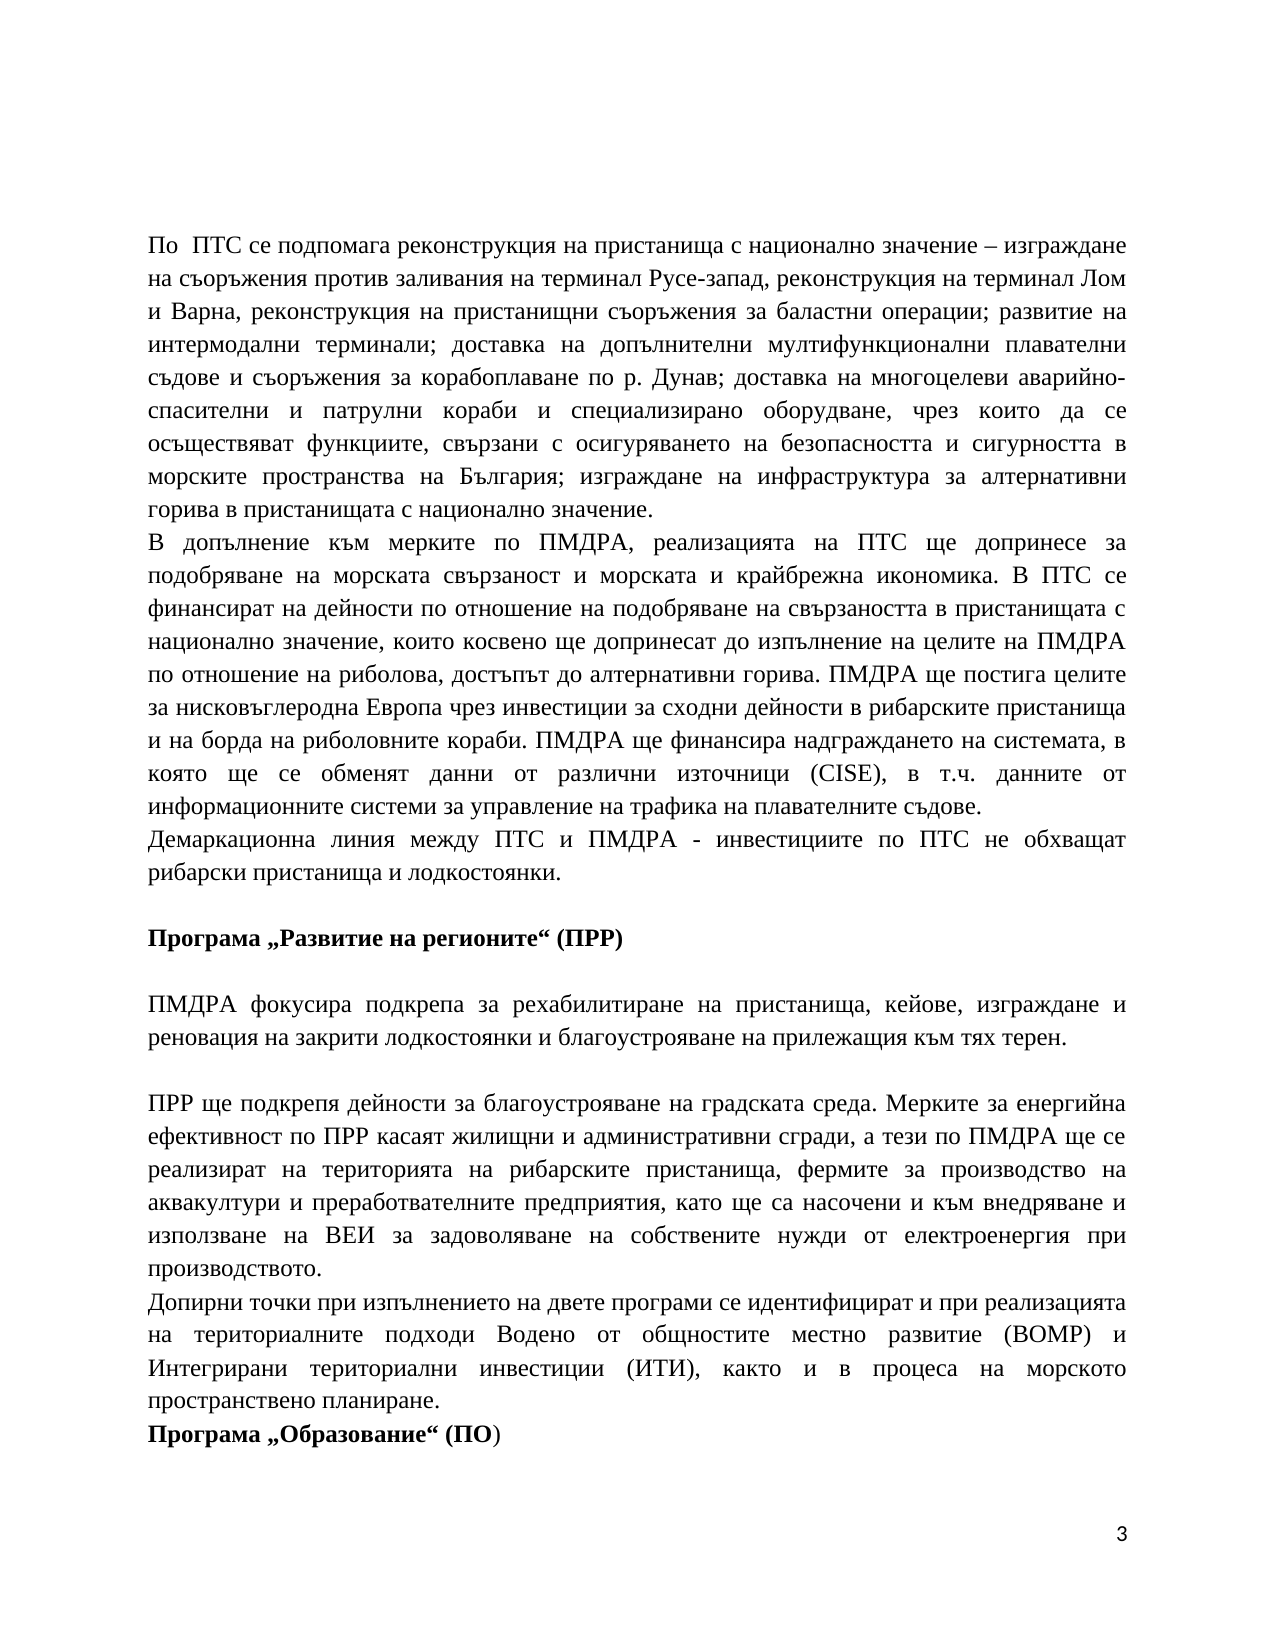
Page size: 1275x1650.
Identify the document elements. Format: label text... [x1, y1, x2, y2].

text Програма „Образование“ (ПО) [148, 1419, 1127, 1447]
text Допирни точки при изпълнението на двете програми се идентифицират и при реализацията на териториалните подходи Водено от общностите местно развитие (ВОМР) и Интегрирани териториални инвестиции (ИТИ), както и в процеса на морското пространствено планиране. [148, 1287, 1127, 1414]
list Програма „Развитие на регионите“ (ПРР) [148, 923, 1127, 952]
list ПМДРА фокусира подкрепа за рехабилитиране на пристанища, кейове, изграждане и реновация на закрити лодкостоянки и благоустрояване на прилежащия към тях терен. [148, 989, 1127, 1051]
text Демаркационна линия между ПTС и ПМДРА - инвестициите по ПТС не обхващат рибарски пристанища и лодкостоянки. [148, 824, 1127, 886]
list ПРР ще подкрепя дейности за благоустрояване на градската среда. Мерките за енергийна ефективност по ПРР касаят жилищни и административни сгради, а тези по ПМДРА ще се реализират на територията на рибарските пристанища, фермите за производство на аквакултури и преработвателните предприятия, като ще са насочени и към внедряване и използване на ВЕИ за задоволяване на собствените нужди от електроенергия при производството. [148, 1088, 1127, 1282]
text По ПТС се подпомага реконструкция на пристанища с национално значение – изграждане на съоръжения против заливания на терминал Русе-запад, реконструкция на терминал Лом и Варна, реконструкция на пристанищни съоръжения за баластни операции; развитие на интермодални терминали; доставка на допълнителни мултифункционални плавателни съдове и съоръжения за корабоплаване по р. Дунав; доставка на многоцелеви аварийно-спасителни и патрулни кораби и специализирано оборудване, чрез които да се осъществяват функциите, свързани с осигуряването на безопасността и сигурността в морските пространства на България; изграждане на инфраструктура за алтернативни горива в пристанищата с национално значение. [148, 230, 1127, 523]
text В допълнение към мерките по ПМДРА, реализацията на ПТС ще допринесе за подобряване на морската свързаност и морската и крайбрежна икономика. В ПТС се финансират на дейности по отношение на подобряване на свързаността в пристанищата с национално значение, които косвено ще допринесат до изпълнение на целите на ПМДРА по отношение на риболова, достъпът до алтернативни горива. ПМДРА ще постига целите за нисковъглеродна Европа чрез инвестиции за сходни дейности в рибарските пристанища и на борда на риболовните кораби. ПМДРА ще финансира надграждането на системата, в която ще се обменят данни от различни източници (CISE), в т.ч. данните от информационните системи за управление на трафика на плавателните съдове. [148, 527, 1127, 820]
